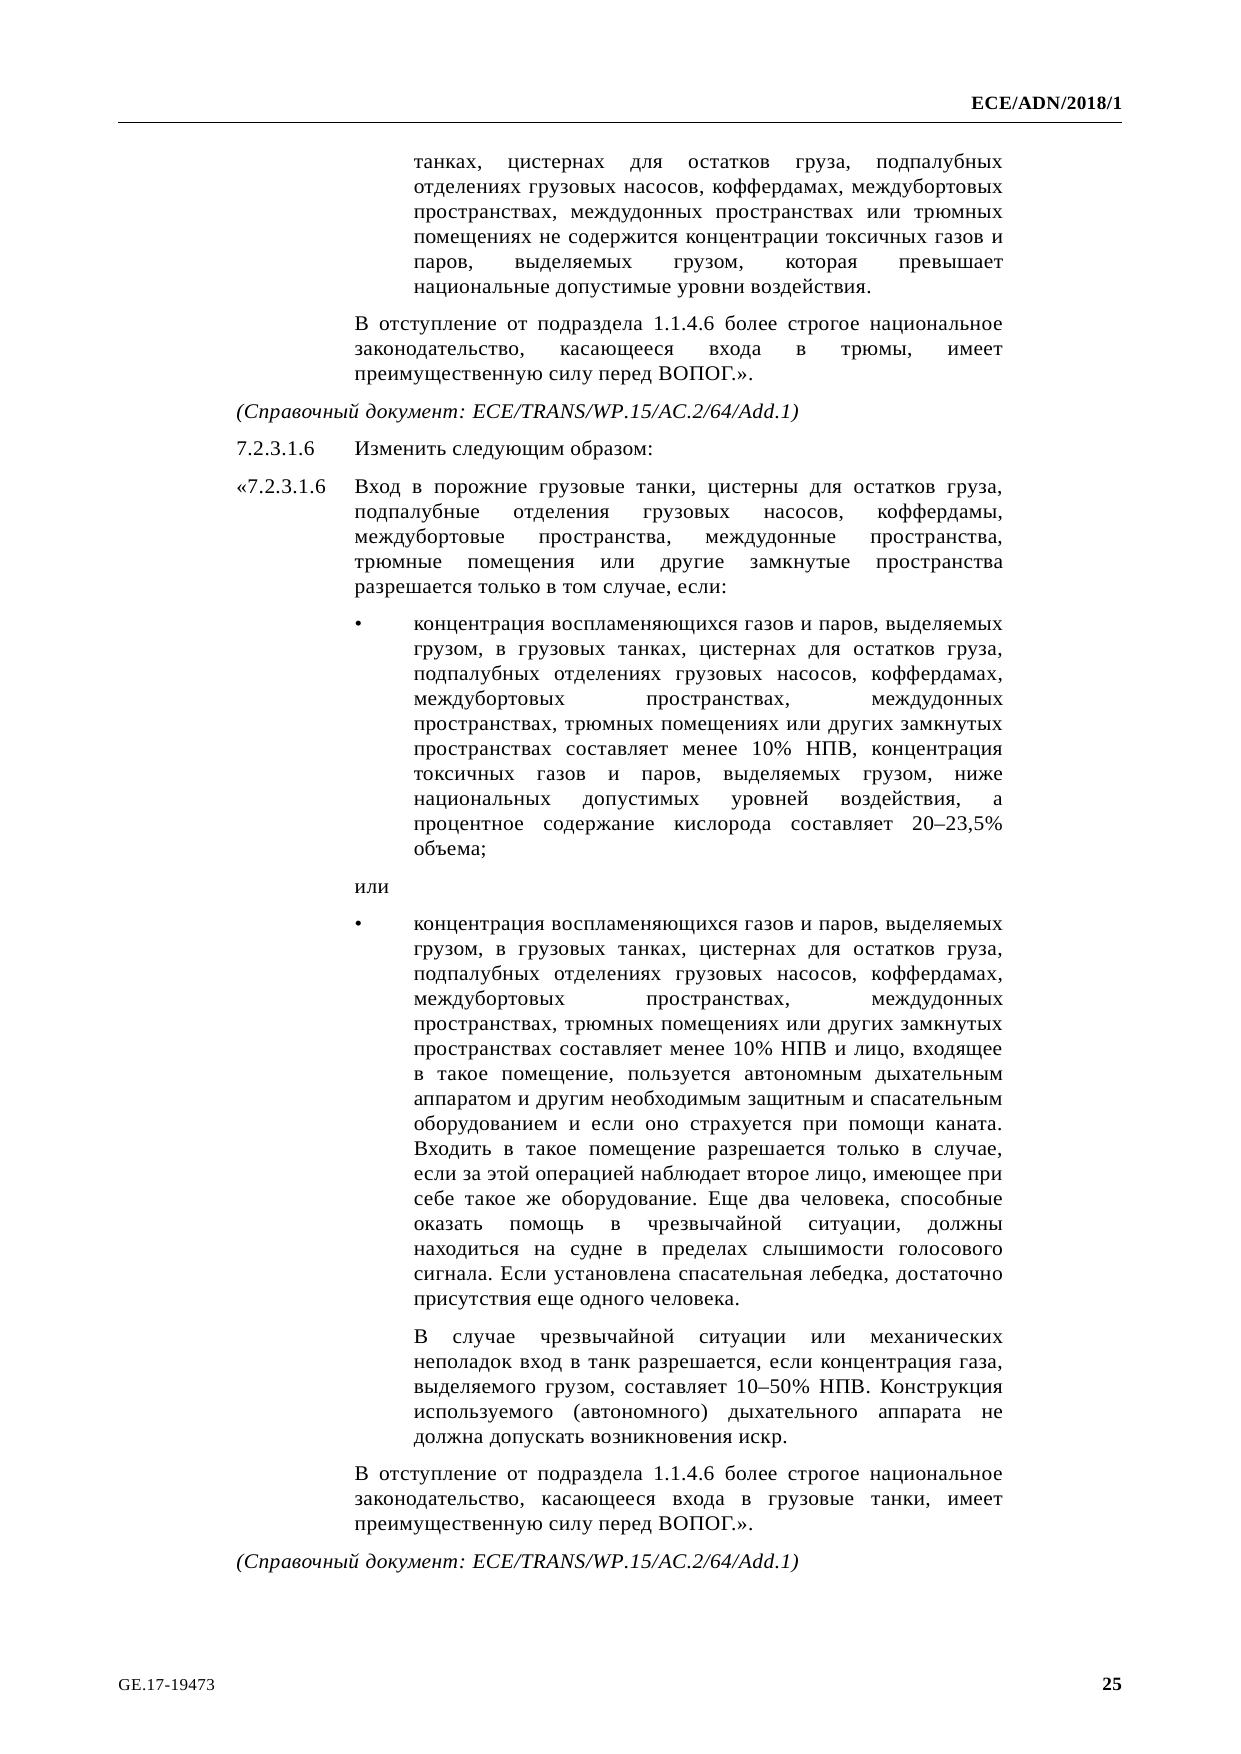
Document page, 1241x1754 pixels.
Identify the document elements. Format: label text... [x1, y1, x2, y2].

text В случае чрезвычайной ситуации или механических неполадок вход в танк разрешается, если концентрация газа, выделяемого грузом, составляет 10–50% НПВ. Конструкция используемого (автономного) дыхательного аппарата не должна допускать возникновения искр. [236, 1323, 1004, 1448]
text 7.2.3.1.6 Изменить следующим образом: [236, 435, 1004, 460]
text В отступление от подраздела 1.1.4.6 более строгое национальное законодательство, касающееся входа в грузовые танки, имеет преимущественную силу перед ВОПОГ.». [236, 1460, 1004, 1535]
list концентрация воспламеняющихся газов и паров, выделяемых грузом, в грузовых танках, цистернах для остатков груза, подпалубных отделениях грузовых насосов, коффердамах, междубортовых пространствах, междудонных пространствах, трюмных помещениях или других замкнутых пространствах составляет менее 10% НПВ, концентрация токсичных газов и паров, выделяемых грузом, ниже национальных допустимых уровней воздействия, а процентное содержание кислорода составляет 20–23,5% объема; [354, 610, 1004, 860]
text или [236, 873, 1004, 898]
text (Справочный документ: ECE/TRANS/WP.15/AC.2/64/Add.1) [236, 1548, 1004, 1573]
text «7.2.3.1.6 Вход в порожние грузовые танки, цистерны для остатков груза, подпалубные отделения грузовых насосов, коффердамы, междубортовые пространства, междудонные пространства, трюмные помещения или другие замкнутые пространства разрешается только в том случае, если: [236, 473, 1004, 598]
text (Справочный документ: ECE/TRANS/WP.15/AC.2/64/Add.1) [236, 398, 1004, 423]
text В отступление от подраздела 1.1.4.6 более строгое национальное законодательство, касающееся входа в трюмы, имеет преимущественную силу перед ВОПОГ.». [236, 310, 1004, 385]
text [236, 148, 1004, 298]
list концентрация воспламеняющихся газов и паров, выделяемых грузом, в грузовых танках, цистернах для остатков груза, подпалубных отделениях грузовых насосов, коффердамах, междубортовых пространствах, междудонных пространствах, трюмных помещениях или других замкнутых пространствах составляет менее 10% НПВ и лицо, входящее в такое помещение, пользуется автономным дыхательным аппаратом и другим необходимым защитным и спасательным оборудованием и если оно страхуется при помощи каната. Входить в такое помещение разрешается только в случае, если за этой операцией наблюдает второе лицо, имеющее при себе такое же оборудование. Еще два человека, способные оказать помощь в чрезвычайной ситуации, должны находиться на судне в пределах слышимости голосового сигнала. Если установлена спасательная лебедка, достаточно присутствия еще одного человека. [354, 910, 1004, 1310]
